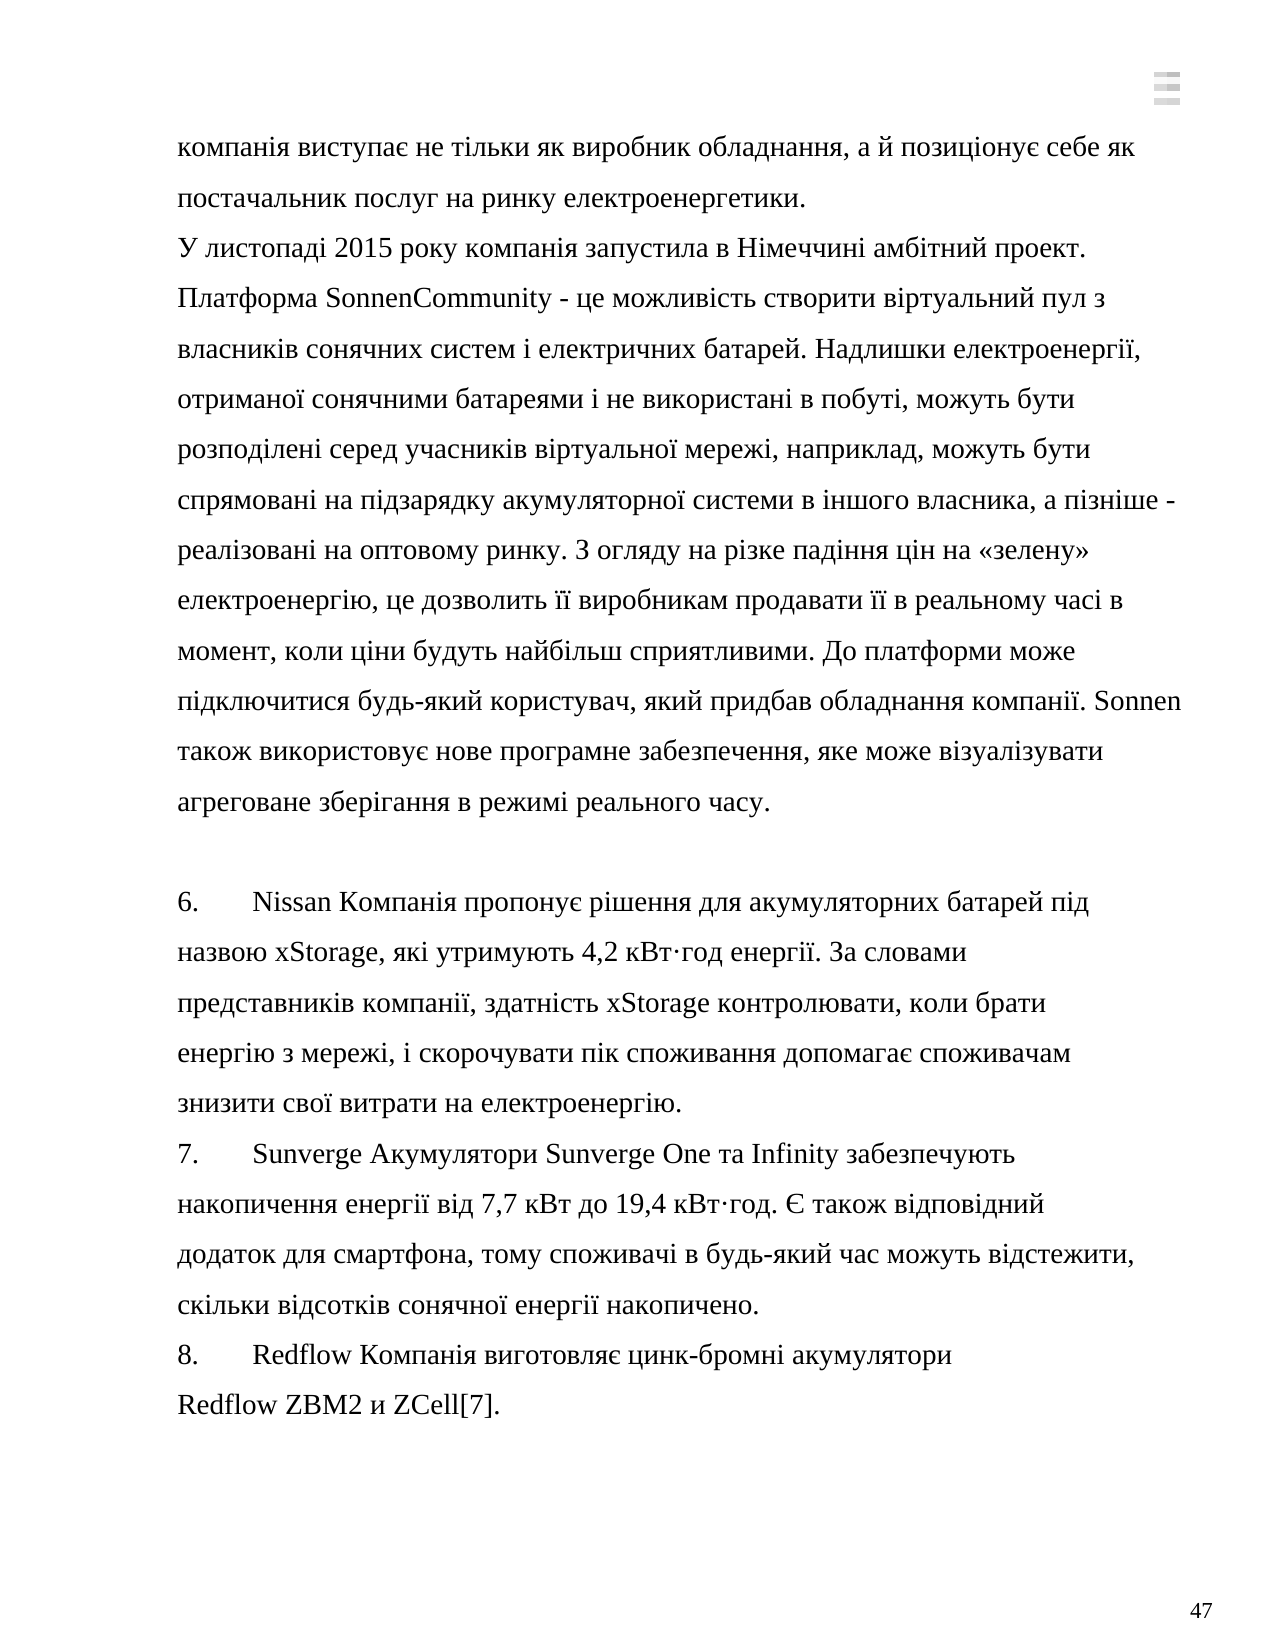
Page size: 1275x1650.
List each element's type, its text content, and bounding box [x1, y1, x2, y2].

picture [1142, 72, 1194, 105]
list Sunverge Акумулятори Sunverge One та Infinity забезпечують накопичення енергії від 7,7 кВт до 19,4 кВт·год. Є також відповідний додаток для смартфона, тому споживачі в будь-який час можуть відстежити, скільки відсотків сонячної енергії накопичено. [177, 1136, 1143, 1320]
text У листопаді 2015 року компанія запустила в Німеччині амбітний проект. Платформа SonnenCommunity - це можливість створити віртуальний пул з власників сонячних систем і електричних батарей. Надлишки електроенергії, отриманої сонячними батареями і не використані в побуті, можуть бути розподілені серед учасників віртуальної мережі, наприклад, можуть бути спрямовані на підзарядку акумуляторної системи в іншого власника, а пізніше - реалізовані на оптовому ринку. З огляду на різке падіння цін на «зелену» електроенергію, це дозволить її виробникам продавати її в реальному часі в момент, коли ціни будуть найбільш сприятливими. До платформи може підключитися будь-який користувач, який придбав обладнання компанії. Sonnen також використовує нове програмне забезпечення, яке може візуалізувати агреговане зберігання в режимі реального часу. [177, 230, 1212, 817]
text компанія виступає не тільки як виробник обладнання, а й позиціонує себе як постачальник послуг на ринку електроенергетики. [177, 129, 1171, 213]
list Redflow Компанія виготовляє цинк-бромні акумулятори Redflow ZBM2 и ZCell[7]. [177, 1337, 1055, 1421]
list Nissan Компанія пропонує рішення для акумуляторних батарей під назвою xStorage, які утримують 4,2 кВт·год енергії. За словами представників компанії, здатність xStorage контролювати, коли брати енергію з мережі, і скорочувати пік споживання допомагає споживачам знизити свої витрати на електроенергію. [177, 884, 1149, 1119]
